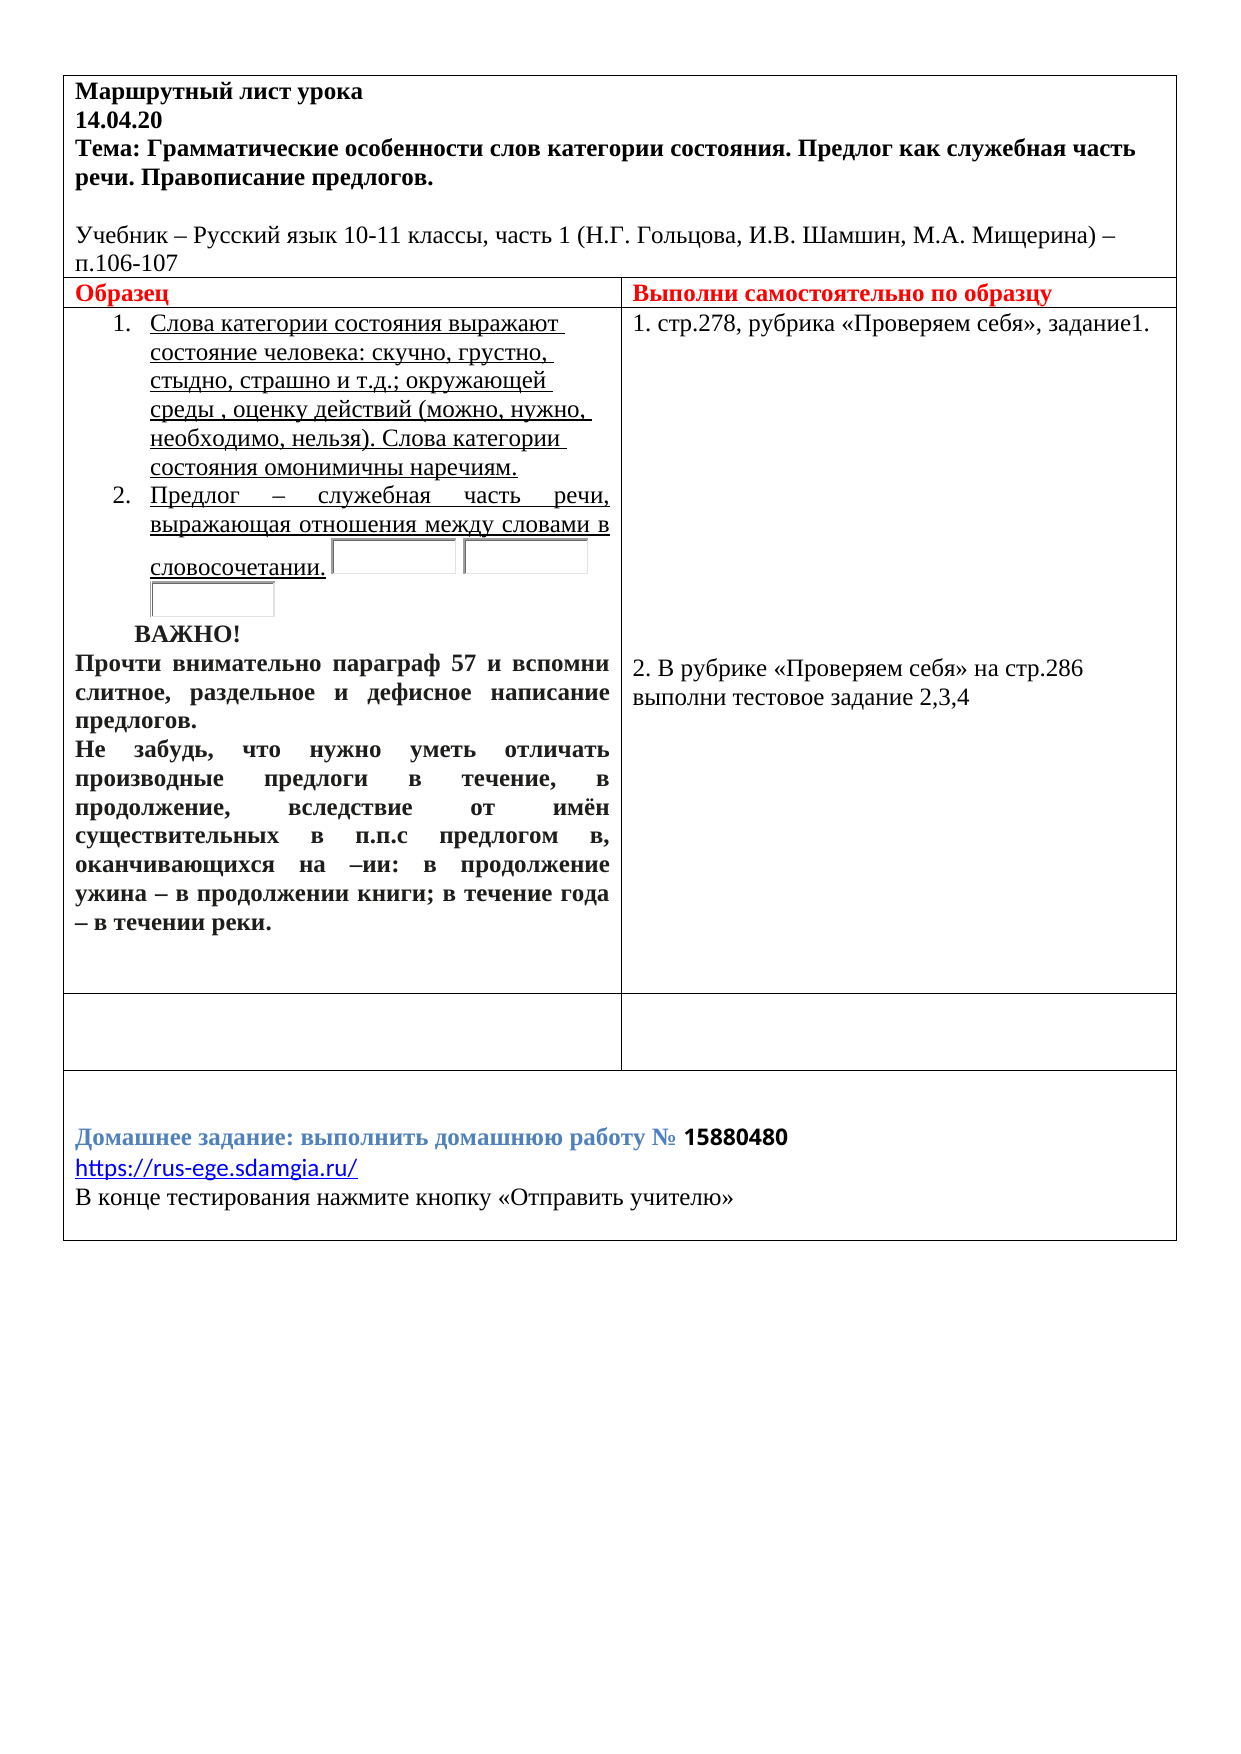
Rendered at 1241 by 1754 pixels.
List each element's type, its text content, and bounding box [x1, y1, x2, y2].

table_header Маршрутный лист урока 14.04.20 Тема: Грамматические особенности слов категории состояния. Предлог как служебная часть речи. Правописание предлогов. Учебник – Русский язык 10-11 классы, часть 1 (Н.Г. Гольцова, И.В. Шамшин, М.А. Мищерина) – п.106-107 [64, 76, 1176, 277]
table_cell 1. стр.278, рубрика «Проверяем себя», задание1. 2. В рубрике «Проверяем себя» на стр.286 выполни тестовое задание 2,3,4 [622, 308, 1176, 993]
table_cell [622, 994, 1176, 1070]
table_cell [64, 994, 621, 1070]
table_cell Домашнее задание: выполнить домашнюю работу № 15880480 https://rus-ege.sdamgia.ru/ В конце тестирования нажмите кнопку «Отправить учителю» [64, 1071, 1176, 1240]
table_cell Выполни самостоятельно по образцу [622, 278, 1176, 307]
table_cell Слова категории состояния выражают состояние человека: скучно, грустно, стыдно, страшно и т.д.; окружающей среды , оценку действий (можно, нужно, необходимо, нельзя). Слова категории состояния омонимичны наречиям. Предлог – служебная часть речи, выражающая отношения между словами в словосочетании. ВАЖНО! Прочти внимательно параграф 57 и вспомни слитное, раздельное и дефисное написание предлогов. Не забудь, что нужно уметь отличать производные предлоги в течение, в продолжение, вследствие от имён существительных в п.п.с предлогом в, оканчивающихся на –ии: в продолжение ужина – в продолжении книги; в течение года – в течении реки. [64, 308, 621, 993]
table_cell Образец [64, 278, 621, 307]
